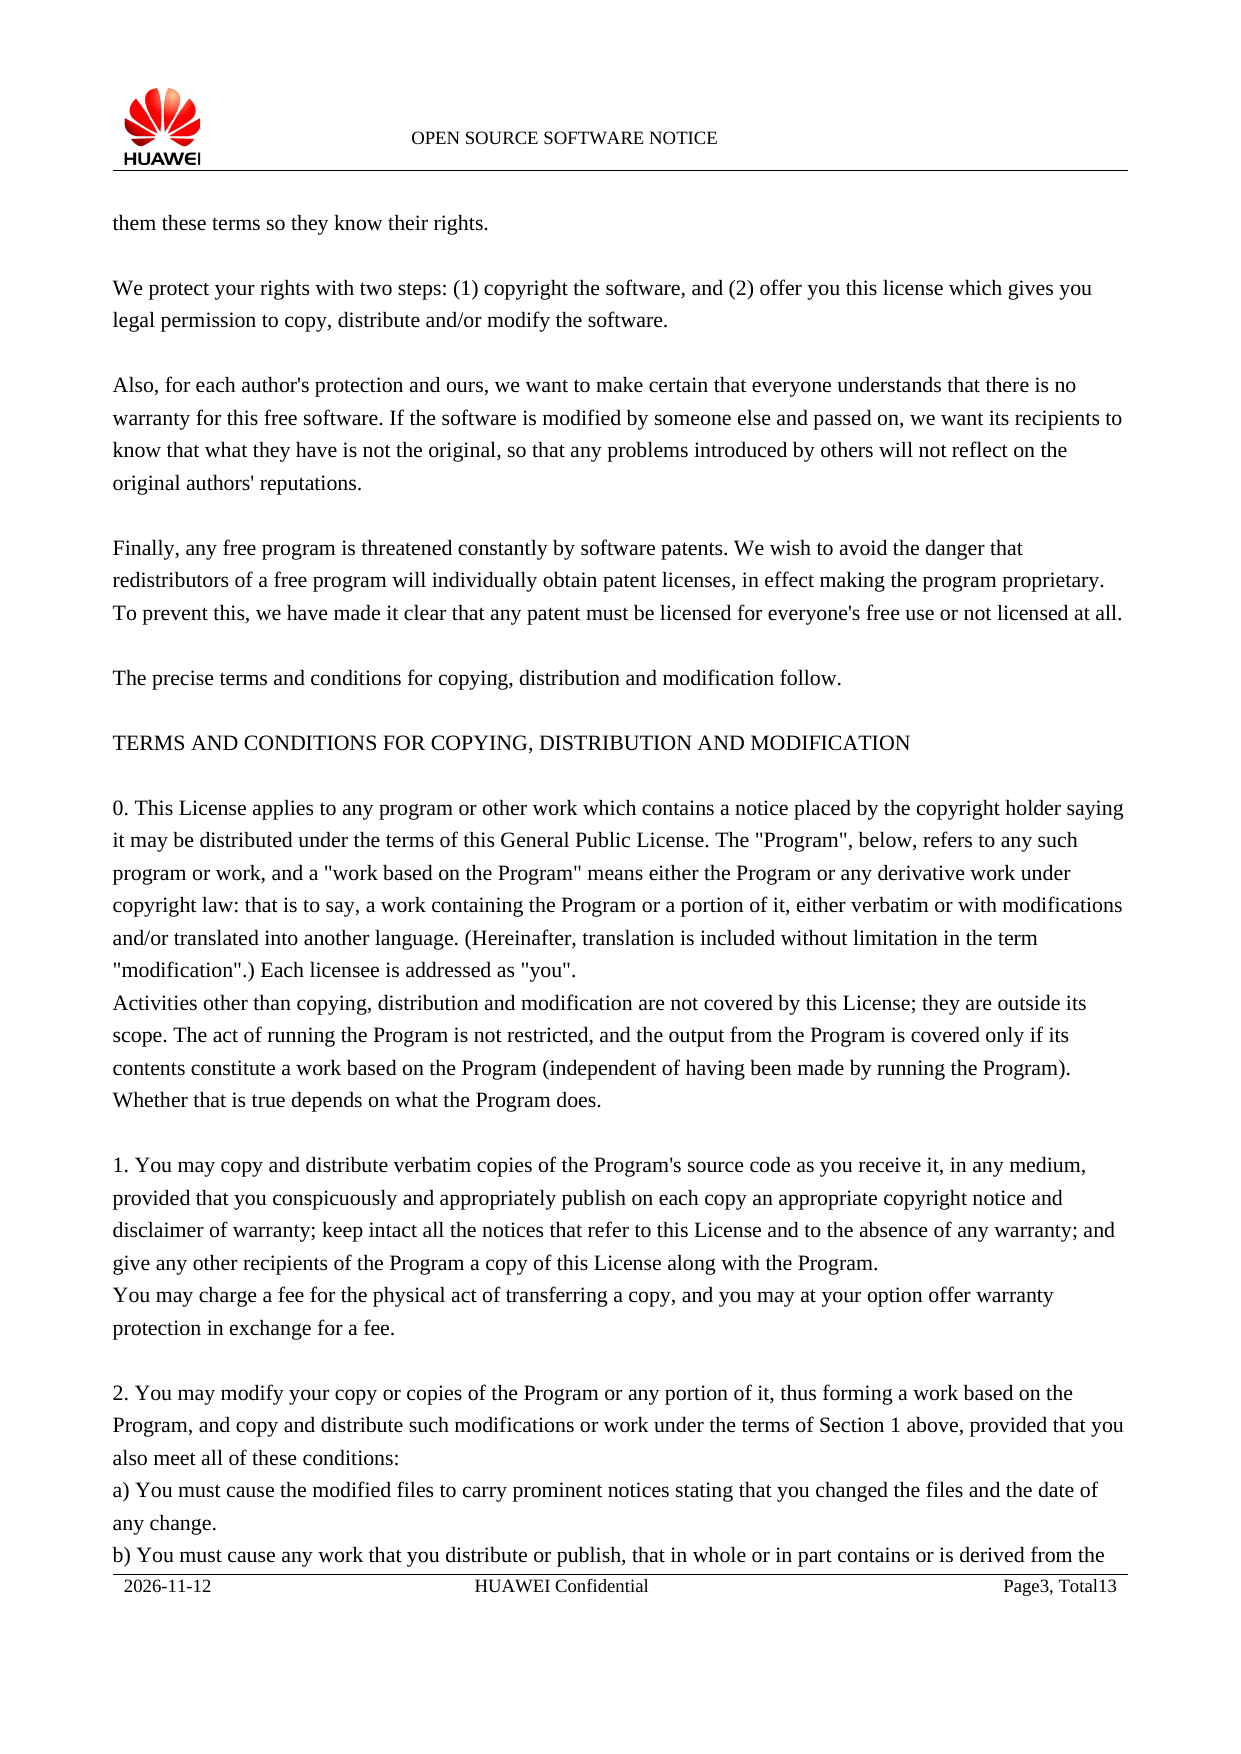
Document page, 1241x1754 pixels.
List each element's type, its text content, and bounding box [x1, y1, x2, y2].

picture [124, 88, 201, 165]
